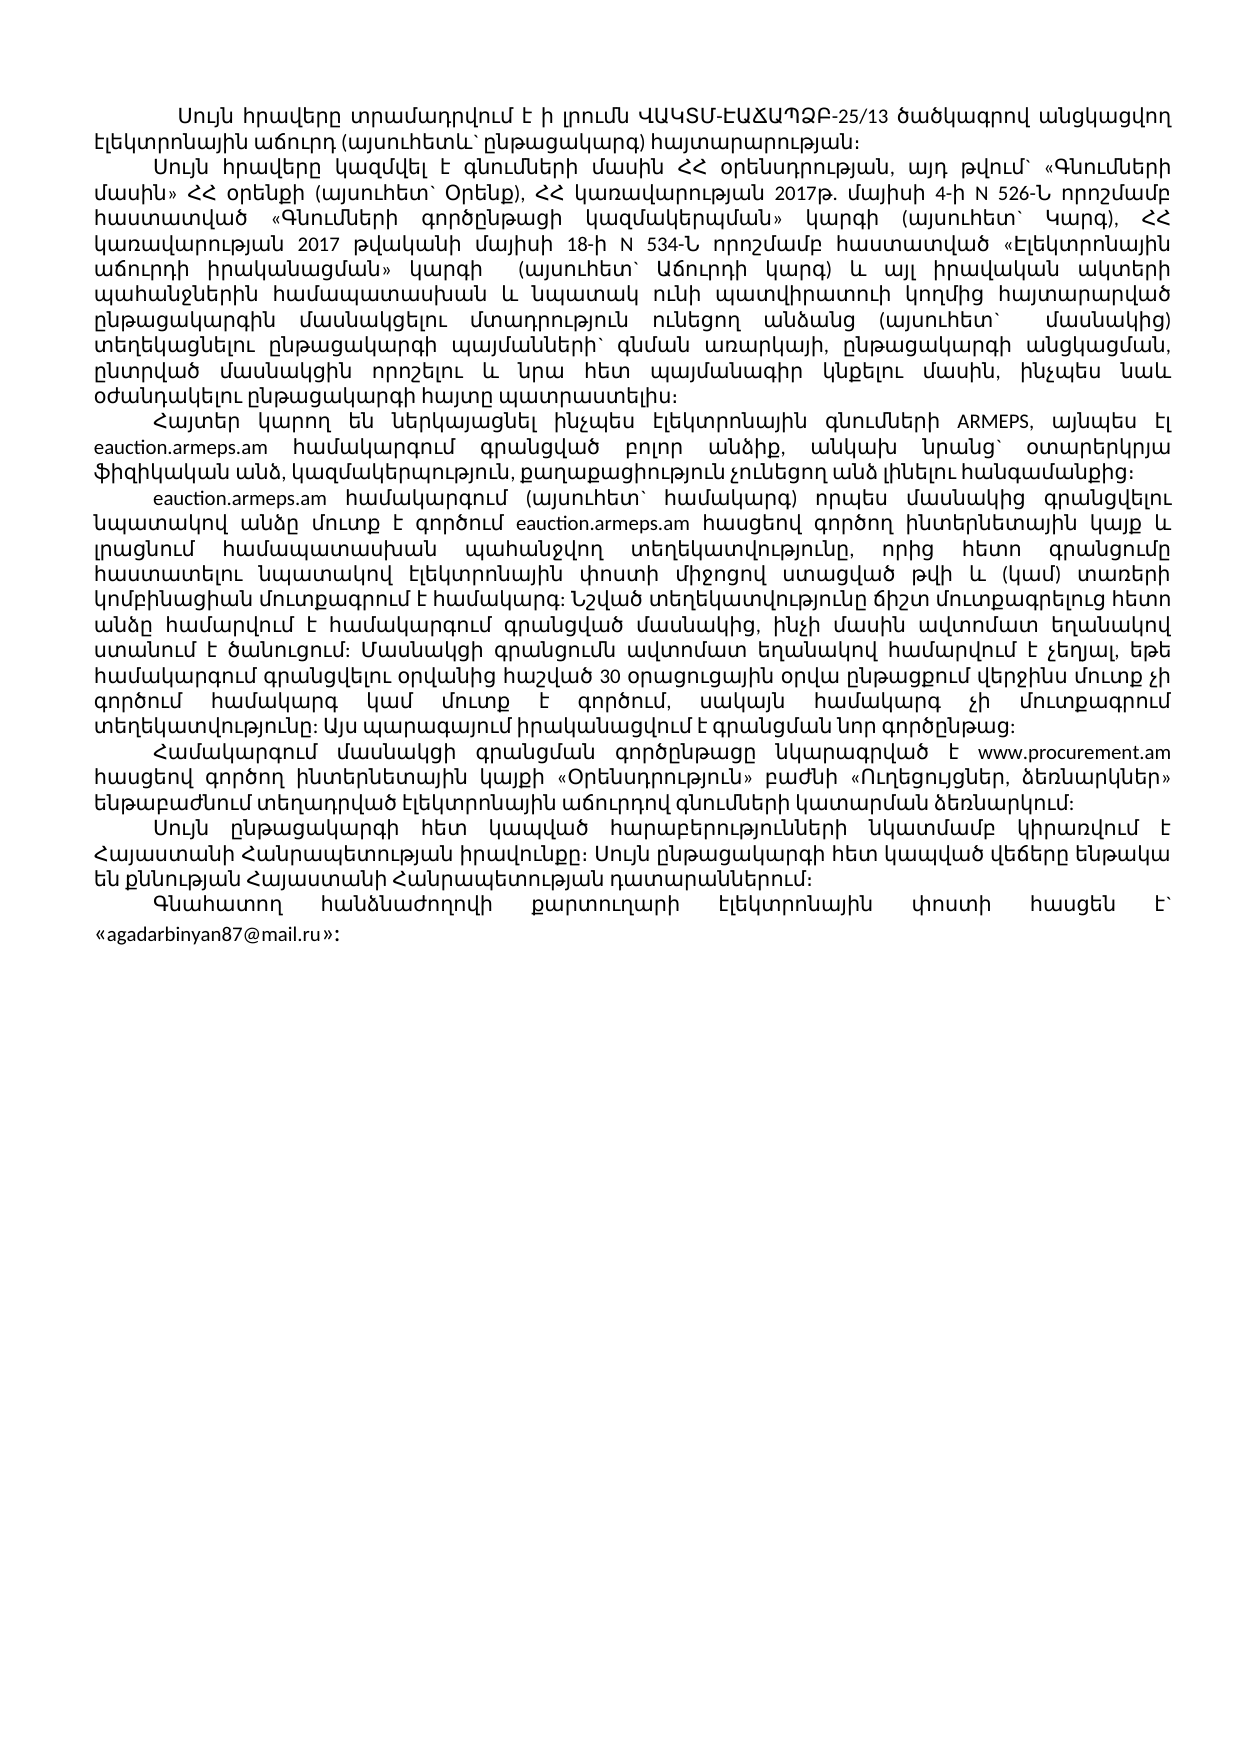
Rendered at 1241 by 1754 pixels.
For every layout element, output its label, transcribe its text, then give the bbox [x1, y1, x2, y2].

text Հայտեր կարող են ներկայացնել ինչպես էլեկտրոնային գնումների ARMEPS, այնպես էլ eauction.armeps.am համակարգում գրանցված բոլոր անձիք, անկախ նրանց` օտարերկրյա ֆիզիկական անձ, կազմակերպություն, քաղաքացիություն չունեցող անձ լինելու հանգամանքից։ [94, 409, 1171, 485]
text Համակարգում մասնակցի գրանցման գործընթացը նկարագրված է www.procurement.am հասցեով գործող ինտերնետային կայքի «Օրենսդրություն» բաժնի «Ուղեցույցներ, ձեռնարկներ» ենթաբաժնում տեղադրված էլեկտրոնային աճուրդով գնումների կատարման ձեռնարկում: [94, 739, 1171, 815]
text eauction.armeps.am համակարգում (այսուհետ` համակարգ) որպես մասնակից գրանցվելու նպատակով անձը մուտք է գործում eauction.armeps.am հասցեով գործող ինտերնետային կայք և լրացնում համապատասխան պահանջվող տեղեկատվությունը, որից հետո գրանցումը հաստատելու նպատակով էլեկտրոնային փոստի միջոցով ստացված թվի և (կամ) տառերի կոմբինացիան մուտքագրում է համակարգ: Նշված տեղեկատվությունը ճիշտ մուտքագրելուց հետո անձը համարվում է համակարգում գրանցված մասնակից, ինչի մասին ավտոմատ եղանակով ստանում է ծանուցում: Մասնակցի գրանցումն ավտոմատ եղանակով համարվում է չեղյալ, եթե համակարգում գրանցվելու օրվանից հաշված 30 օրացուցային օրվա ընթացքում վերջինս մուտք չի գործում համակարգ կամ մուտք է գործում, սակայն համակարգ չի մուտքագրում տեղեկատվությունը: Այս պարագայում իրականացվում է գրանցման նոր գործընթաց: [94, 485, 1171, 739]
text Սույն հրավերը տրամադրվում է ի լրումն ՎԱԿՏՄ-ԷԱՃԱՊՁԲ-25/13 ծածկագրով անցկացվող էլեկտրոնային աճուրդ (այսուհետև` ընթացակարգ) հայտարարության։ [94, 104, 1171, 154]
text Գնահատող հանձնաժողովի քարտուղարի էլեկտրոնային փոստի հասցեն է` «agadarbinyan87@mail.ru»: [94, 892, 1171, 948]
text Սույն ընթացակարգի հետ կապված հարաբերությունների նկատմամբ կիրառվում է Հայաստանի Հանրապետության իրավունքը։ Սույն ընթացակարգի հետ կապված վեճերը ենթակա են քննության Հայաստանի Հանրապետության դատարաններում։ [94, 815, 1171, 892]
text Սույն հրավերը կազմվել է գնումների մասին ՀՀ օրենսդրության, այդ թվում` «Գնումների մասին» ՀՀ օրենքի (այսուհետ` Օրենք), ՀՀ կառավարության 2017թ. մայիսի 4-ի N 526-Ն որոշմամբ հաստատված «Գնումների գործընթացի կազմակերպման» կարգի (այսուհետ` Կարգ), ՀՀ կառավարության 2017 թվականի մայիսի 18-ի N 534-Ն որոշմամբ հաստատված «Էլեկտրոնային աճուրդի իրականացման» կարգի (այսուհետ` Աճուրդի կարգ) և այլ իրավական ակտերի պահանջներին համապատասխան և նպատակ ունի պատվիրատուի կողմից հայտարարված ընթացակարգին մասնակցելու մտադրություն ունեցող անձանց (այսուհետ` մասնակից) տեղեկացնելու ընթացակարգի պայմանների` գնման առարկայի, ընթացակարգի անցկացման, ընտրված մասնակցին որոշելու և նրա հետ պայմանագիր կնքելու մասին, ինչպես նաև օժանդակելու ընթացակարգի հայտը պատրաստելիս։ [94, 154, 1171, 409]
